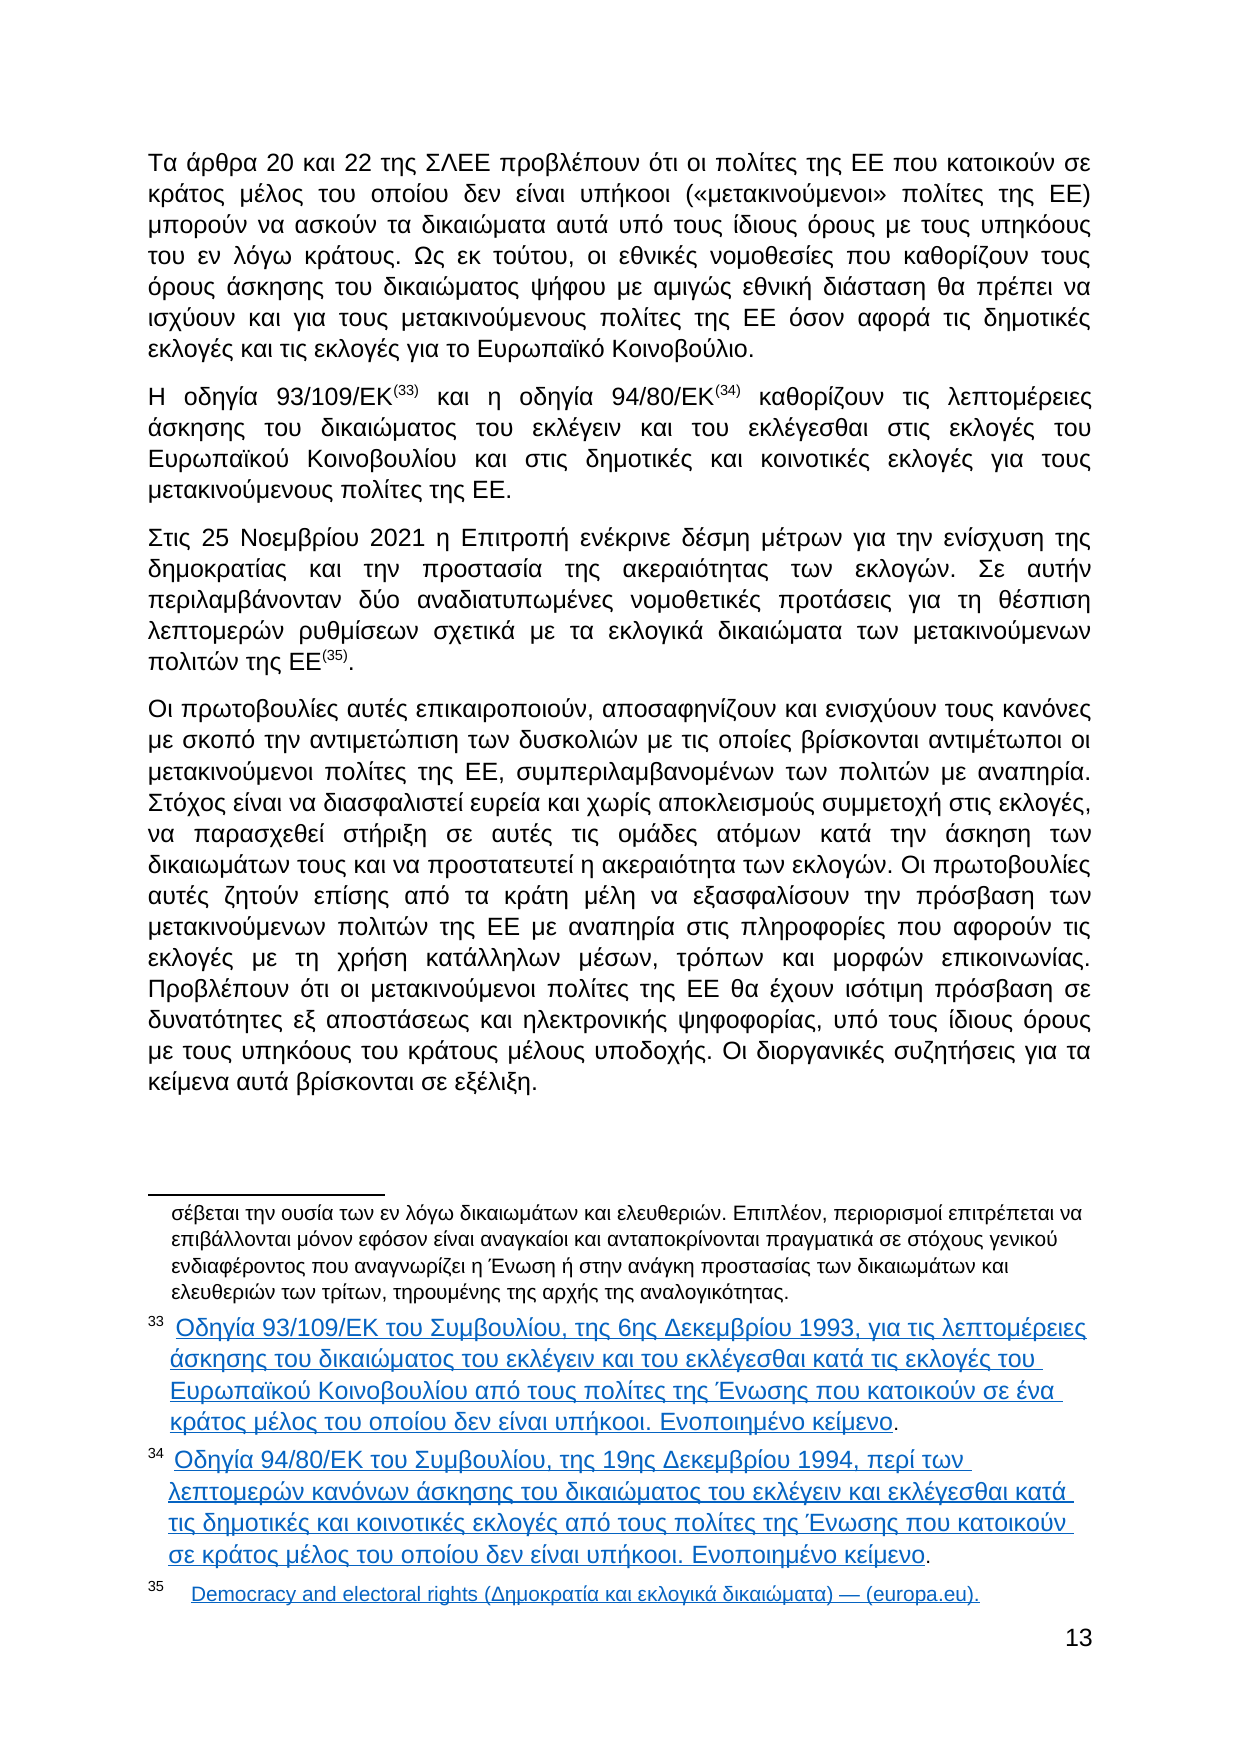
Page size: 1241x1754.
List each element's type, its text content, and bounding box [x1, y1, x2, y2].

text Η οδηγία 93/109/ΕΚ() και η οδηγία 94/80/ΕΚ() καθορίζουν τις λεπτομέρειες άσκησης του δικαιώματος του εκλέγειν και του εκλέγεσθαι στις εκλογές του Ευρωπαϊκού Κοινοβουλίου και στις δημοτικές και κοινοτικές εκλογές για τους μετακινούμενους πολίτες της ΕΕ. [148, 382, 1092, 503]
text Τα άρθρα 20 και 22 της ΣΛΕΕ προβλέπουν ότι οι πολίτες της ΕΕ που κατοικούν σε κράτος μέλος του οποίου δεν είναι υπήκοοι («μετακινούμενοι» πολίτες της ΕΕ) μπορούν να ασκούν τα δικαιώματα αυτά υπό τους ίδιους όρους με τους υπηκόους του εν λόγω κράτους. Ως εκ τούτου, οι εθνικές νομοθεσίες που καθορίζουν τους όρους άσκησης του δικαιώματος ψήφου με αμιγώς εθνική διάσταση θα πρέπει να ισχύουν και για τους μετακινούμενους πολίτες της ΕΕ όσον αφορά τις δημοτικές εκλογές και τις εκλογές για το Ευρωπαϊκό Κοινοβούλιο. [148, 148, 1092, 363]
text Οι πρωτοβουλίες αυτές επικαιροποιούν, αποσαφηνίζουν και ενισχύουν τους κανόνες με σκοπό την αντιμετώπιση των δυσκολιών με τις οποίες βρίσκονται αντιμέτωποι οι μετακινούμενοι πολίτες της ΕΕ, συμπεριλαμβανομένων των πολιτών με αναπηρία. Στόχος είναι να διασφαλιστεί ευρεία και χωρίς αποκλεισμούς συμμετοχή στις εκλογές, να παρασχεθεί στήριξη σε αυτές τις ομάδες ατόμων κατά την άσκηση των δικαιωμάτων τους και να προστατευτεί η ακεραιότητα των εκλογών. Οι πρωτοβουλίες αυτές ζητούν επίσης από τα κράτη μέλη να εξασφαλίσουν την πρόσβαση των μετακινούμενων πολιτών της ΕΕ με αναπηρία στις πληροφορίες που αφορούν τις εκλογές με τη χρήση κατάλληλων μέσων, τρόπων και μορφών επικοινωνίας. Προβλέπουν ότι οι μετακινούμενοι πολίτες της ΕΕ θα έχουν ισότιμη πρόσβαση σε δυνατότητες εξ αποστάσεως και ηλεκτρονικής ψηφοφορίας, υπό τους ίδιους όρους με τους υπηκόους του κράτους μέλους υποδοχής. Οι διοργανικές συζητήσεις για τα κείμενα αυτά βρίσκονται σε εξέλιξη. [148, 694, 1092, 1096]
text Στις 25 Νοεμβρίου 2021 η Επιτροπή ενέκρινε δέσμη μέτρων για την ενίσχυση της δημοκρατίας και την προστασία της ακεραιότητας των εκλογών. Σε αυτήν περιλαμβάνονταν δύο αναδιατυπωμένες νομοθετικές προτάσεις για τη θέσπιση λεπτομερών ρυθμίσεων σχετικά με τα εκλογικά δικαιώματα των μετακινούμενων πολιτών της ΕΕ(). [148, 522, 1092, 675]
